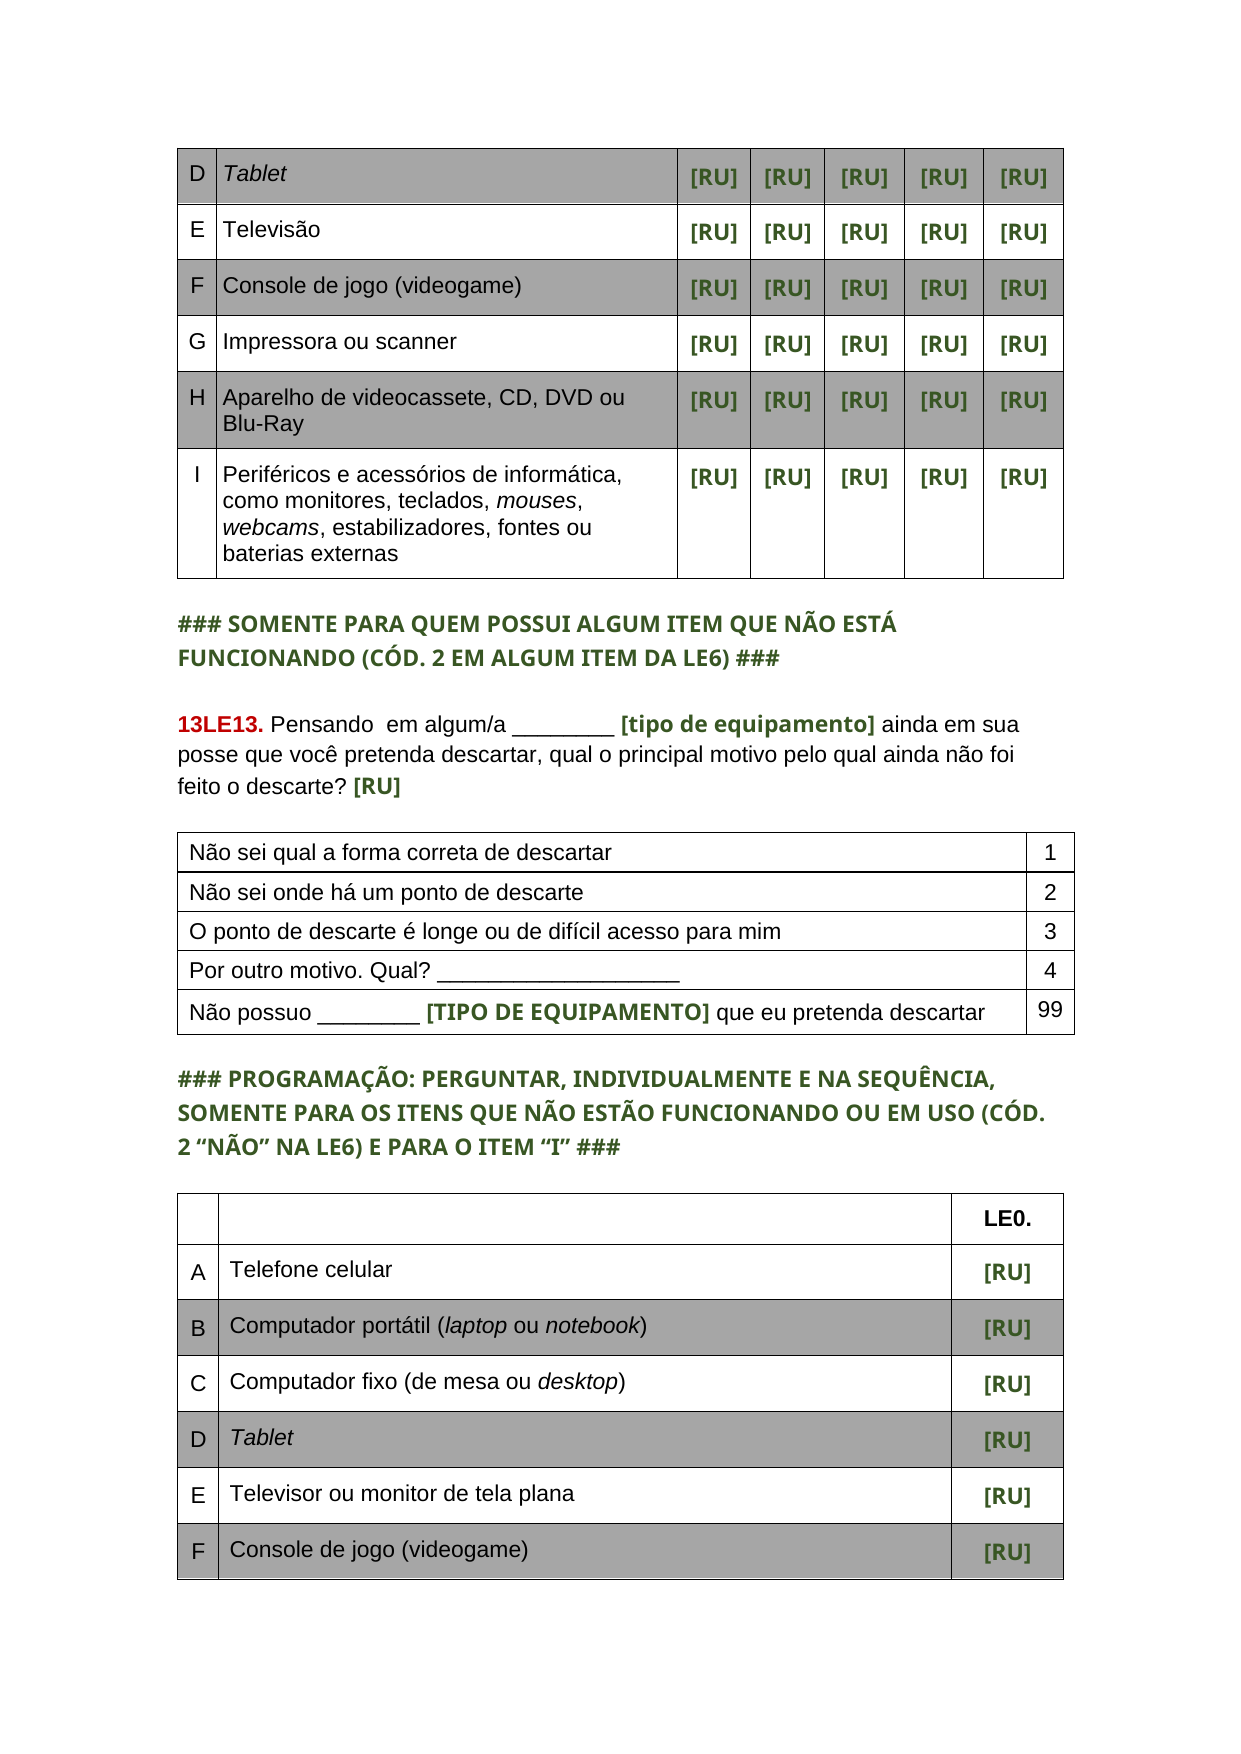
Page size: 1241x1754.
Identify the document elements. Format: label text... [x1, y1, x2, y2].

table_cell [RU] [952, 1245, 1063, 1299]
table_cell [RU] [751, 205, 824, 259]
table_cell [RU] [905, 372, 983, 448]
table_cell [RU] [952, 1524, 1063, 1578]
table_cell [RU] [678, 372, 750, 448]
table_cell [RU] [825, 149, 904, 203]
subtitle 13LE13. Pensando em algum/a ________ [tipo de equipamento] ainda em sua posse que você pretenda descartar, qual o principal motivo pelo qual ainda não foi feito o descarte? [RU] [177, 708, 1063, 801]
table_cell E [178, 1468, 218, 1523]
table_cell 2 [1027, 873, 1074, 911]
table_cell [RU] [825, 372, 904, 448]
table_cell O ponto de descarte é longe ou de difícil acesso para mim [178, 912, 1026, 950]
table_cell [RU] [751, 149, 824, 203]
table_cell [RU] [678, 260, 750, 315]
table_cell Por outro motivo. Qual? ___________________ [178, 951, 1026, 989]
table_cell [RU] [952, 1412, 1063, 1467]
table_cell I [178, 449, 216, 578]
table_cell F [178, 260, 216, 315]
table_cell [RU] [984, 149, 1063, 203]
table_cell 4 [1027, 951, 1074, 989]
table_cell D [178, 1412, 218, 1467]
table_cell [RU] [678, 316, 750, 371]
table_cell Tablet [219, 1412, 951, 1467]
table_cell Aparelho de videocassete, CD, DVD ou Blu-Ray [217, 372, 677, 448]
table_cell [RU] [952, 1356, 1063, 1411]
table_cell [RU] [905, 149, 983, 203]
table_cell Não sei onde há um ponto de descarte [178, 873, 1026, 911]
table_cell A [178, 1245, 218, 1299]
table_cell [RU] [905, 260, 983, 315]
table_cell Periféricos e acessórios de informática, como monitores, teclados, mouses, webcams, estabilizadores, fontes ou baterias externas [217, 449, 677, 578]
table_cell [RU] [952, 1300, 1063, 1355]
table_cell Não possuo ________ [TIPO DE EQUIPAMENTO] que eu pretenda descartar [178, 990, 1026, 1033]
table_header LE13. [952, 1194, 1063, 1243]
table_cell [RU] [905, 449, 983, 578]
table_cell [RU] [751, 316, 824, 371]
table_cell Televisor ou monitor de tela plana [219, 1468, 951, 1523]
table_cell [RU] [751, 449, 824, 578]
table_cell C [178, 1356, 218, 1411]
table_cell [RU] [905, 205, 983, 259]
table_cell Telefone celular [219, 1245, 951, 1299]
table_cell [RU] [952, 1468, 1063, 1523]
table_cell [RU] [825, 260, 904, 315]
table_cell Televisão [217, 205, 677, 259]
table_cell [RU] [751, 260, 824, 315]
table_cell [RU] [905, 316, 983, 371]
table_cell G [178, 316, 216, 371]
table_cell [RU] [678, 205, 750, 259]
table_cell [RU] [984, 316, 1063, 371]
table_cell F [178, 1524, 218, 1578]
table_cell Computador fixo (de mesa ou desktop) [219, 1356, 951, 1411]
table_header Não sei qual a forma correta de descartar [178, 833, 1026, 871]
table_cell D [178, 149, 216, 203]
table_cell Computador portátil (laptop ou notebook) [219, 1300, 951, 1355]
table_cell 99 [1027, 990, 1074, 1033]
table_header [178, 1194, 218, 1243]
table_cell [RU] [825, 316, 904, 371]
table_cell Tablet [217, 149, 677, 203]
table_cell B [178, 1300, 218, 1355]
table_cell Impressora ou scanner [217, 316, 677, 371]
table_cell [RU] [678, 149, 750, 203]
table_cell 3 [1027, 912, 1074, 950]
table_cell [RU] [984, 372, 1063, 448]
table_cell H [178, 372, 216, 448]
table_cell [RU] [825, 449, 904, 578]
table_cell [RU] [984, 260, 1063, 315]
table_cell [RU] [825, 205, 904, 259]
table_header [219, 1194, 951, 1243]
table_cell [RU] [984, 449, 1063, 578]
table_cell [RU] [984, 205, 1063, 259]
table_cell Console de jogo (videogame) [217, 260, 677, 315]
table_cell [RU] [751, 372, 824, 448]
table_cell Console de jogo (videogame) [219, 1524, 951, 1578]
table_cell E [178, 205, 216, 259]
table_header 1 [1027, 833, 1074, 871]
table_cell [RU] [678, 449, 750, 578]
